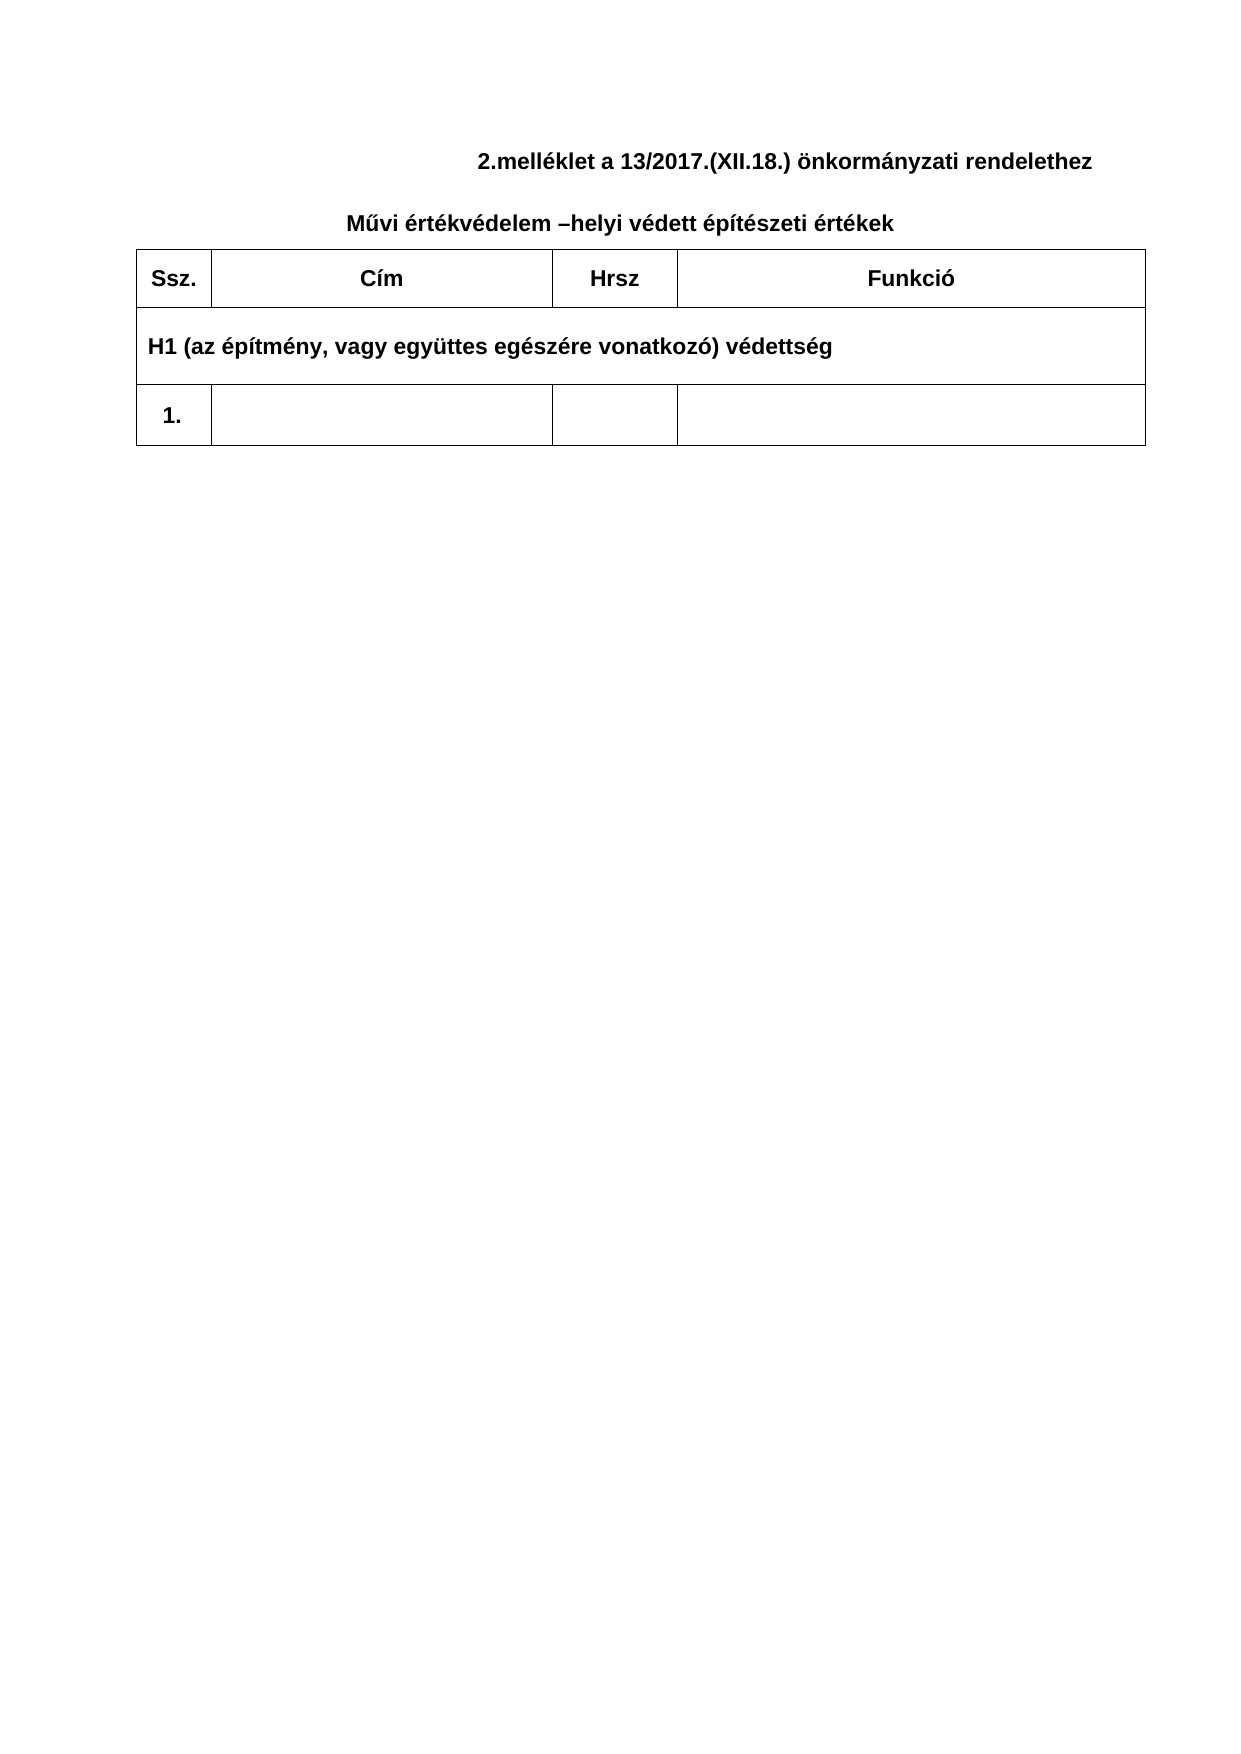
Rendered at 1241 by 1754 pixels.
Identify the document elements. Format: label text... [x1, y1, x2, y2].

table_cell H1 (az építmény, vagy együttes egészére vonatkozó) védettség [137, 308, 1145, 384]
table_header Hrsz [553, 250, 677, 307]
table_header Cím [212, 250, 552, 307]
table_cell [553, 385, 677, 445]
table_header Funkció [678, 250, 1145, 307]
text 2.melléklet a 13/2017.(XII.18.) önkormányzati rendelethez [148, 148, 1093, 174]
table_cell [137, 385, 211, 445]
table_cell [678, 385, 1145, 445]
text Művi értékvédelem –helyi védett építészeti értékek [148, 210, 1093, 236]
table_header Ssz. [137, 250, 211, 307]
table_cell [212, 385, 552, 445]
